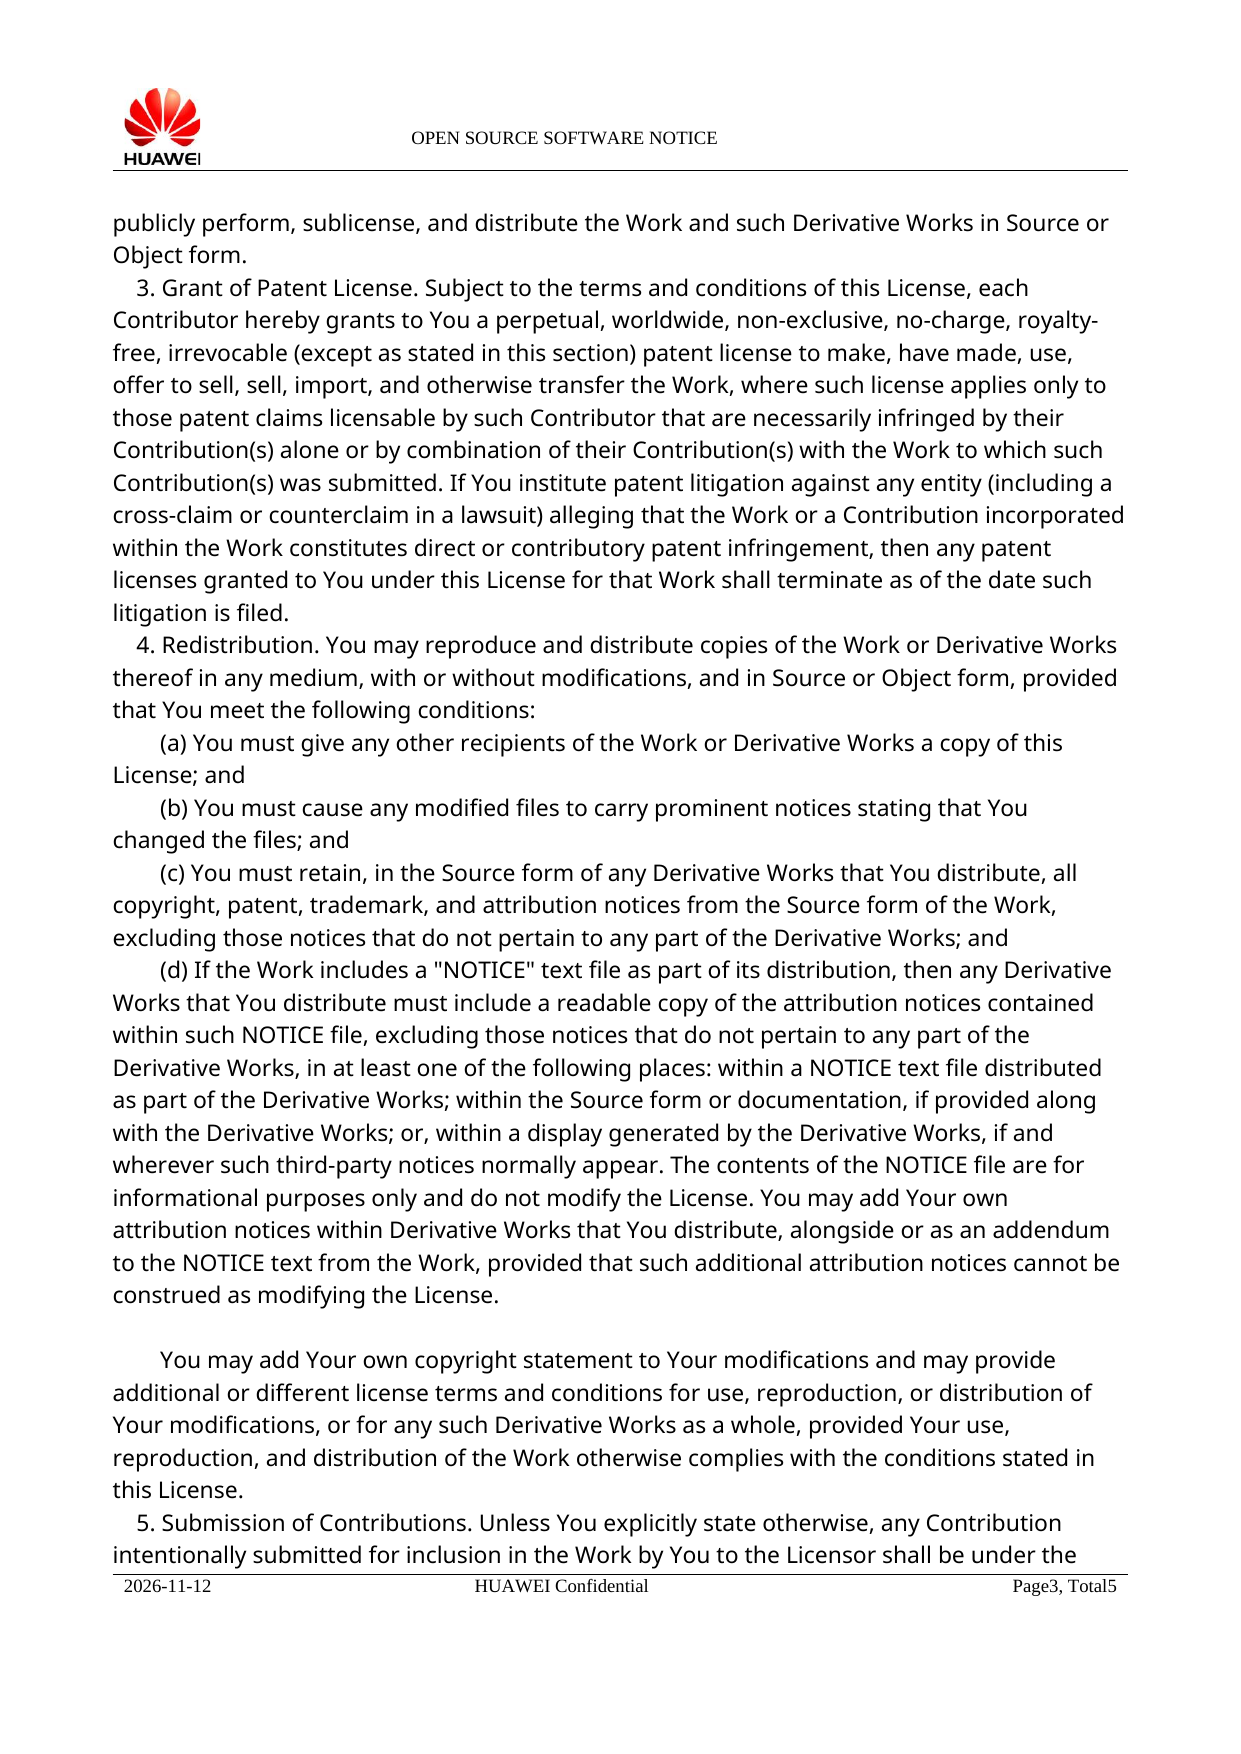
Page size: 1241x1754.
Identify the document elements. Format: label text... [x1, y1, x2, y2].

text (d) If the Work includes a "NOTICE" text file as part of its distribution, then any Derivative Works that You distribute must include a readable copy of the attribution notices contained within such NOTICE file, excluding those notices that do not pertain to any part of the Derivative Works, in at least one of the following places: within a NOTICE text file distributed as part of the Derivative Works; within the Source form or documentation, if provided along with the Derivative Works; or, within a display generated by the Derivative Works, if and wherever such third-party notices normally appear. The contents of the NOTICE file are for informational purposes only and do not modify the License. You may add Your own attribution notices within Derivative Works that You distribute, alongside or as an addendum to the NOTICE text from the Work, provided that such additional attribution notices cannot be construed as modifying the License. [112, 954, 1128, 1311]
text (c) You must retain, in the Source form of any Derivative Works that You distribute, all copyright, patent, trademark, and attribution notices from the Source form of the Work, excluding those notices that do not pertain to any part of the Derivative Works; and [112, 856, 1128, 954]
picture [124, 88, 201, 165]
text (b) You must cause any modified files to carry prominent notices stating that You changed the files; and [112, 791, 1128, 856]
text 4. Redistribution. You may reproduce and distribute copies of the Work or Derivative Works thereof in any medium, with or without modifications, and in Source or Object form, provided that You meet the following conditions: [112, 629, 1128, 726]
text 3. Grant of Patent License. Subject to the terms and conditions of this License, each Contributor hereby grants to You a perpetual, worldwide, non-exclusive, no-charge, royalty-free, irrevocable (except as stated in this section) patent license to make, have made, use, offer to sell, sell, import, and otherwise transfer the Work, where such license applies only to those patent claims licensable by such Contributor that are necessarily infringed by their Contribution(s) alone or by combination of their Contribution(s) with the Work to which such Contribution(s) was submitted. If You institute patent litigation against any entity (including a cross-claim or counterclaim in a lawsuit) alleging that the Work or a Contribution incorporated within the Work constitutes direct or contributory patent infringement, then any patent licenses granted to You under this License for that Work shall terminate as of the date such litigation is filed. [112, 271, 1128, 629]
text (a) You must give any other recipients of the Work or Derivative Works a copy of this License; and [112, 726, 1128, 791]
text You may add Your own copyright statement to Your modifications and may provide additional or different license terms and conditions for use, reproduction, or distribution of Your modifications, or for any such Derivative Works as a whole, provided Your use, reproduction, and distribution of the Work otherwise complies with the conditions stated in this License. [112, 1344, 1128, 1506]
